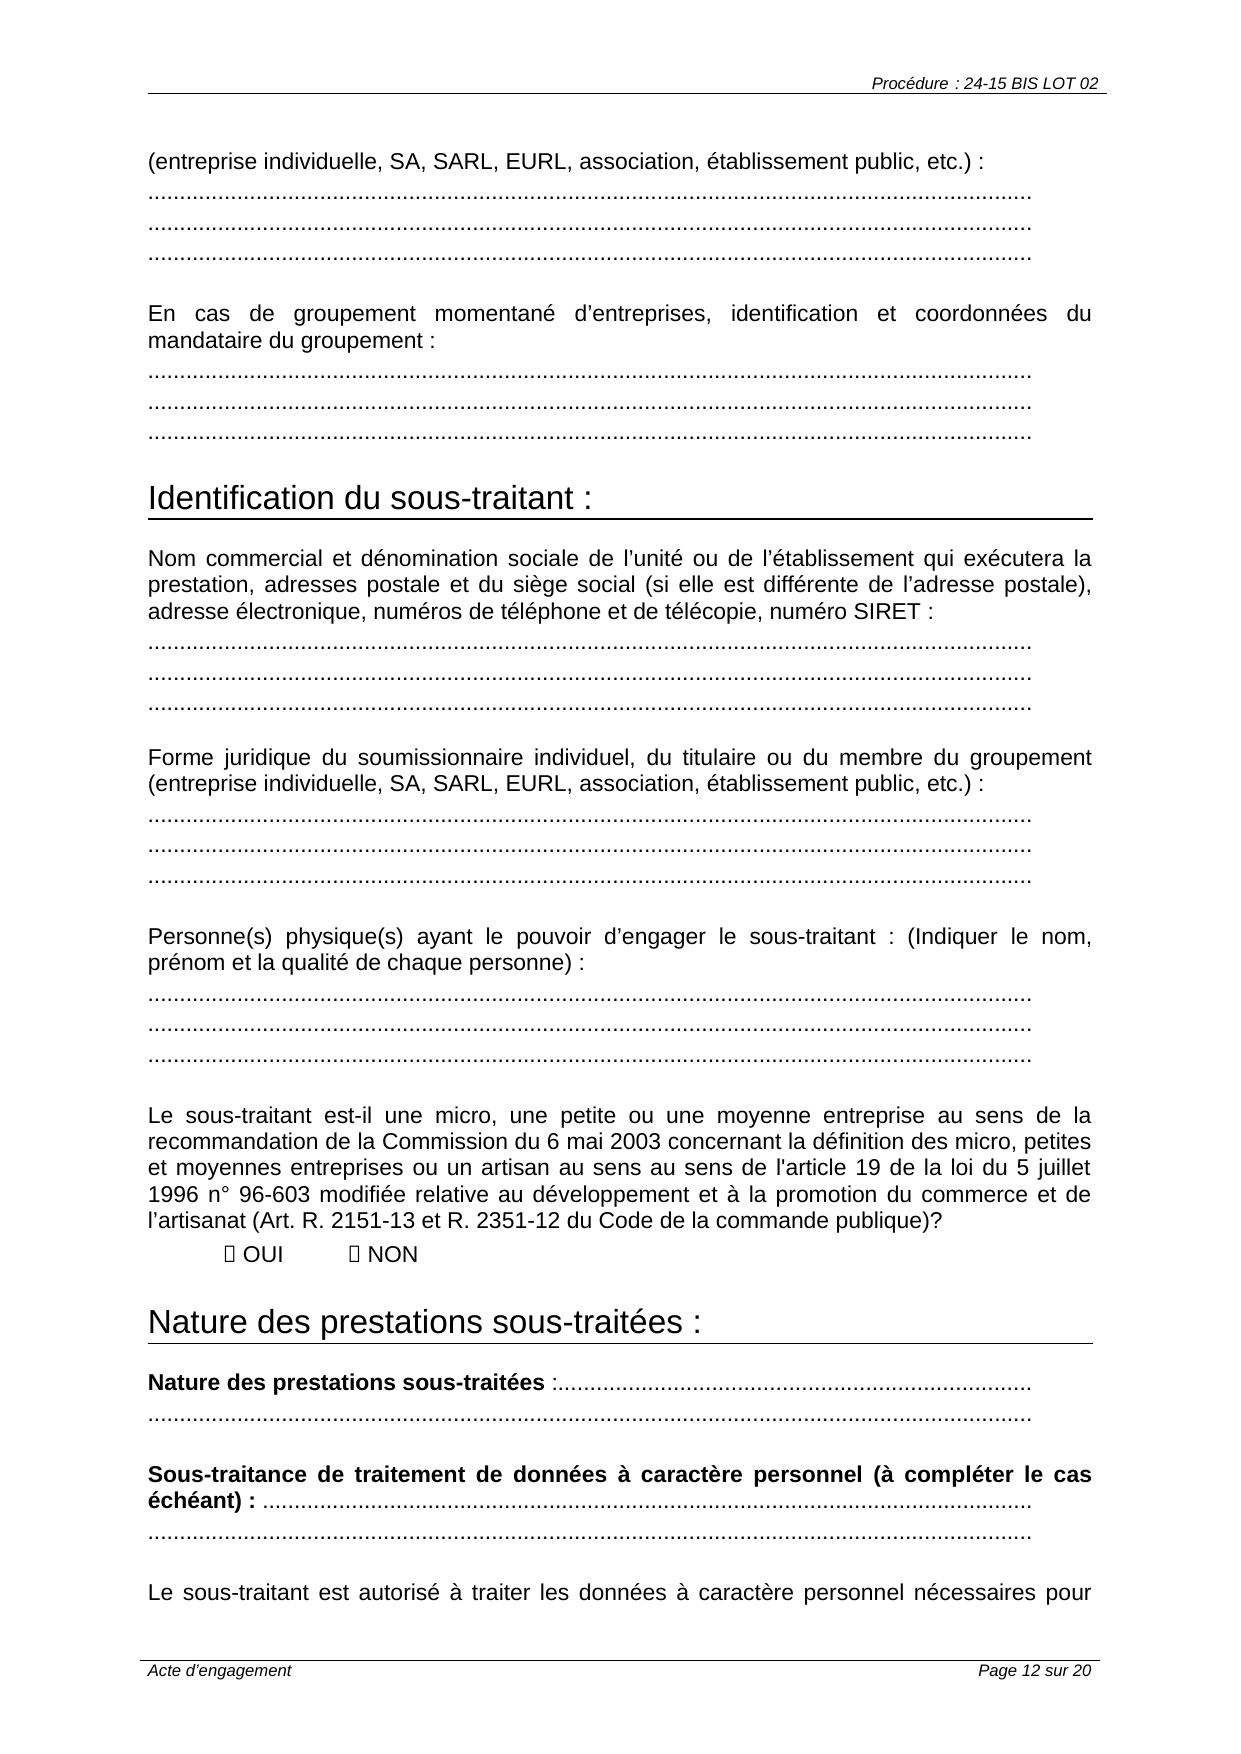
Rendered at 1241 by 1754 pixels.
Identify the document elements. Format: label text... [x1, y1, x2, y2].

list  OUI  NON [223, 1237, 1093, 1269]
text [148, 1579, 1093, 1605]
text Nature des prestations sous-traitées : [148, 1369, 1093, 1396]
text En cas de groupement momentané d’entreprises, identification et coordonnées du mandataire du groupement : [148, 300, 1093, 353]
text Identification du sous-traitant : [148, 478, 1093, 518]
text Nature des prestations sous-traitées : [148, 1302, 1093, 1343]
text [148, 148, 1093, 174]
text Sous-traitance de traitement de données à caractère personnel (à compléter le cas échéant) : [148, 1461, 1093, 1513]
text Nom commercial et dénomination sociale de l’unité ou de l’établissement qui exécutera la prestation, adresses postale et du siège social (si elle est différente de l’adresse postale), adresse électronique, numéros de téléphone et de télécopie, numéro SIRET : [148, 545, 1093, 624]
text Personne(s) physique(s) ayant le pouvoir d’engager le sous-traitant : (Indiquer le nom, prénom et la qualité de chaque personne) : [148, 923, 1093, 975]
text Le sous-traitant est-il une micro, une petite ou une moyenne entreprise au sens de la recommandation de la Commission du 6 mai 2003 concernant la définition des micro, petites et moyennes entreprises ou un artisan au sens au sens de l'article 19 de la loi du 5 juillet 1996 n° 96-603 modifiée relative au développement et à la promotion du commerce et de l’artisanat (Art. R. 2151-13 et R. 2351-12 du Code de la commande publique)? [148, 1102, 1093, 1233]
